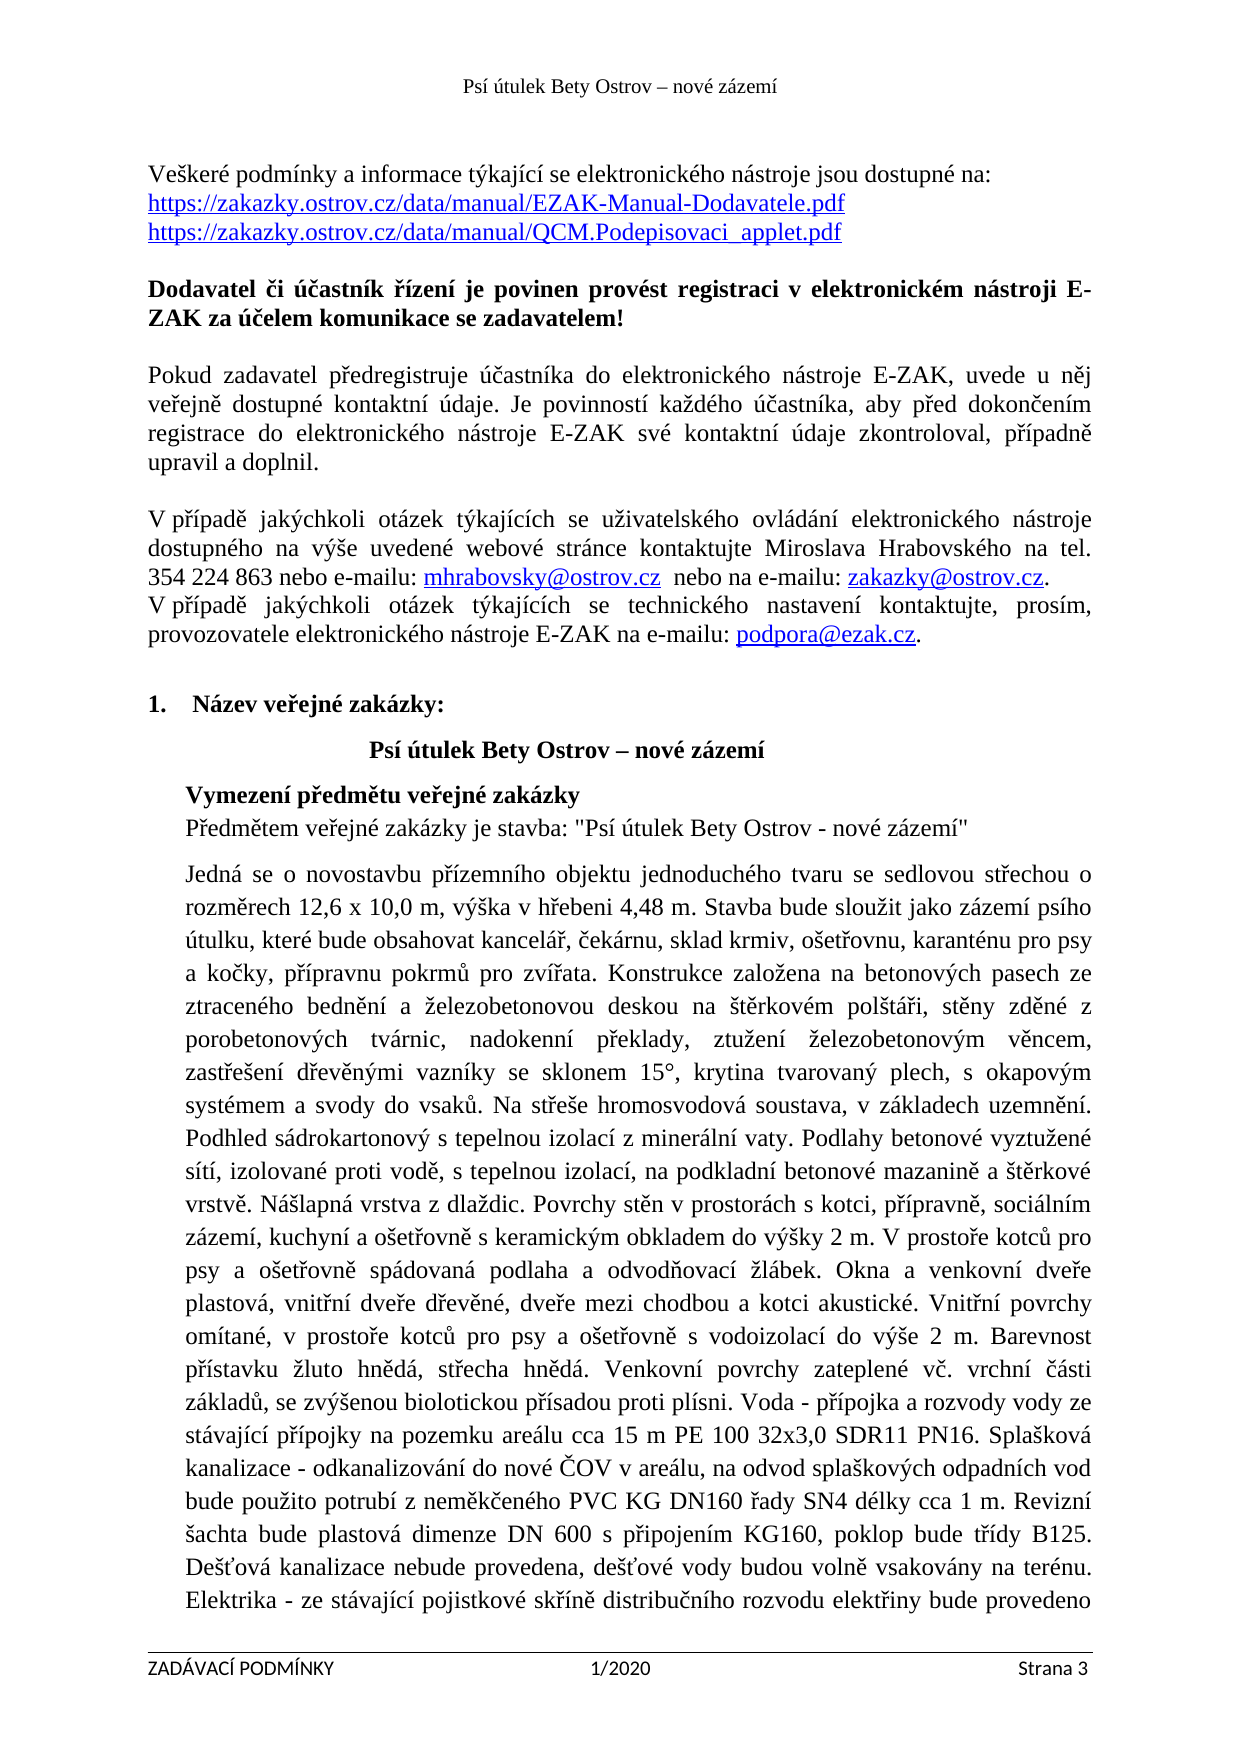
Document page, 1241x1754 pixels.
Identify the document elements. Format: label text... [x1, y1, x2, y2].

text Pokud zadavatel předregistruje účastníka do elektronického nástroje E-ZAK, uvede u něj veřejně dostupné kontaktní údaje. Je povinností každého účastníka, aby před dokončením registrace do elektronického nástroje E-ZAK své kontaktní údaje zkontroloval, případně upravil a doplnil. [148, 360, 1093, 475]
text Dodavatel či účastník řízení je povinen provést registraci v elektronickém nástroji E-ZAK za účelem komunikace se zadavatelem! [148, 274, 1093, 332]
text https://zakazky.ostrov.cz/data/manual/QCM.Podepisovaci_applet.pdf [148, 217, 1093, 245]
text Psí útulek Bety Ostrov – nové zázemí [148, 735, 1093, 763]
text https://zakazky.ostrov.cz/data/manual/EZAK-Manual-Dodavatele.pdf [148, 188, 1093, 217]
text Veškeré podmínky a informace týkající se elektronického nástroje jsou dostupné na: [148, 159, 1093, 188]
text V případě jakýchkoli otázek týkajících se uživatelského ovládání elektronického nástroje dostupného na výše uvedené webové stránce kontaktujte Miroslava Hrabovského na tel. 354 224 863 nebo e-mailu: mhrabovsky@ostrov.cz nebo na e-mailu: zakazky@ostrov.cz. [148, 504, 1093, 590]
text 1. Název veřejné zakázky: [148, 689, 1093, 718]
text Vymezení předmětu veřejné zakázky [148, 780, 1093, 809]
text V případě jakýchkoli otázek týkajících se technického nastavení kontaktujte, prosím, provozovatele elektronického nástroje E-ZAK na e-mailu: podpora@ezak.cz. [148, 590, 1093, 648]
text Předmětem veřejné zakázky je stavba: "Psí útulek Bety Ostrov - nové zázemí" [185, 813, 1093, 842]
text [185, 859, 1093, 1614]
